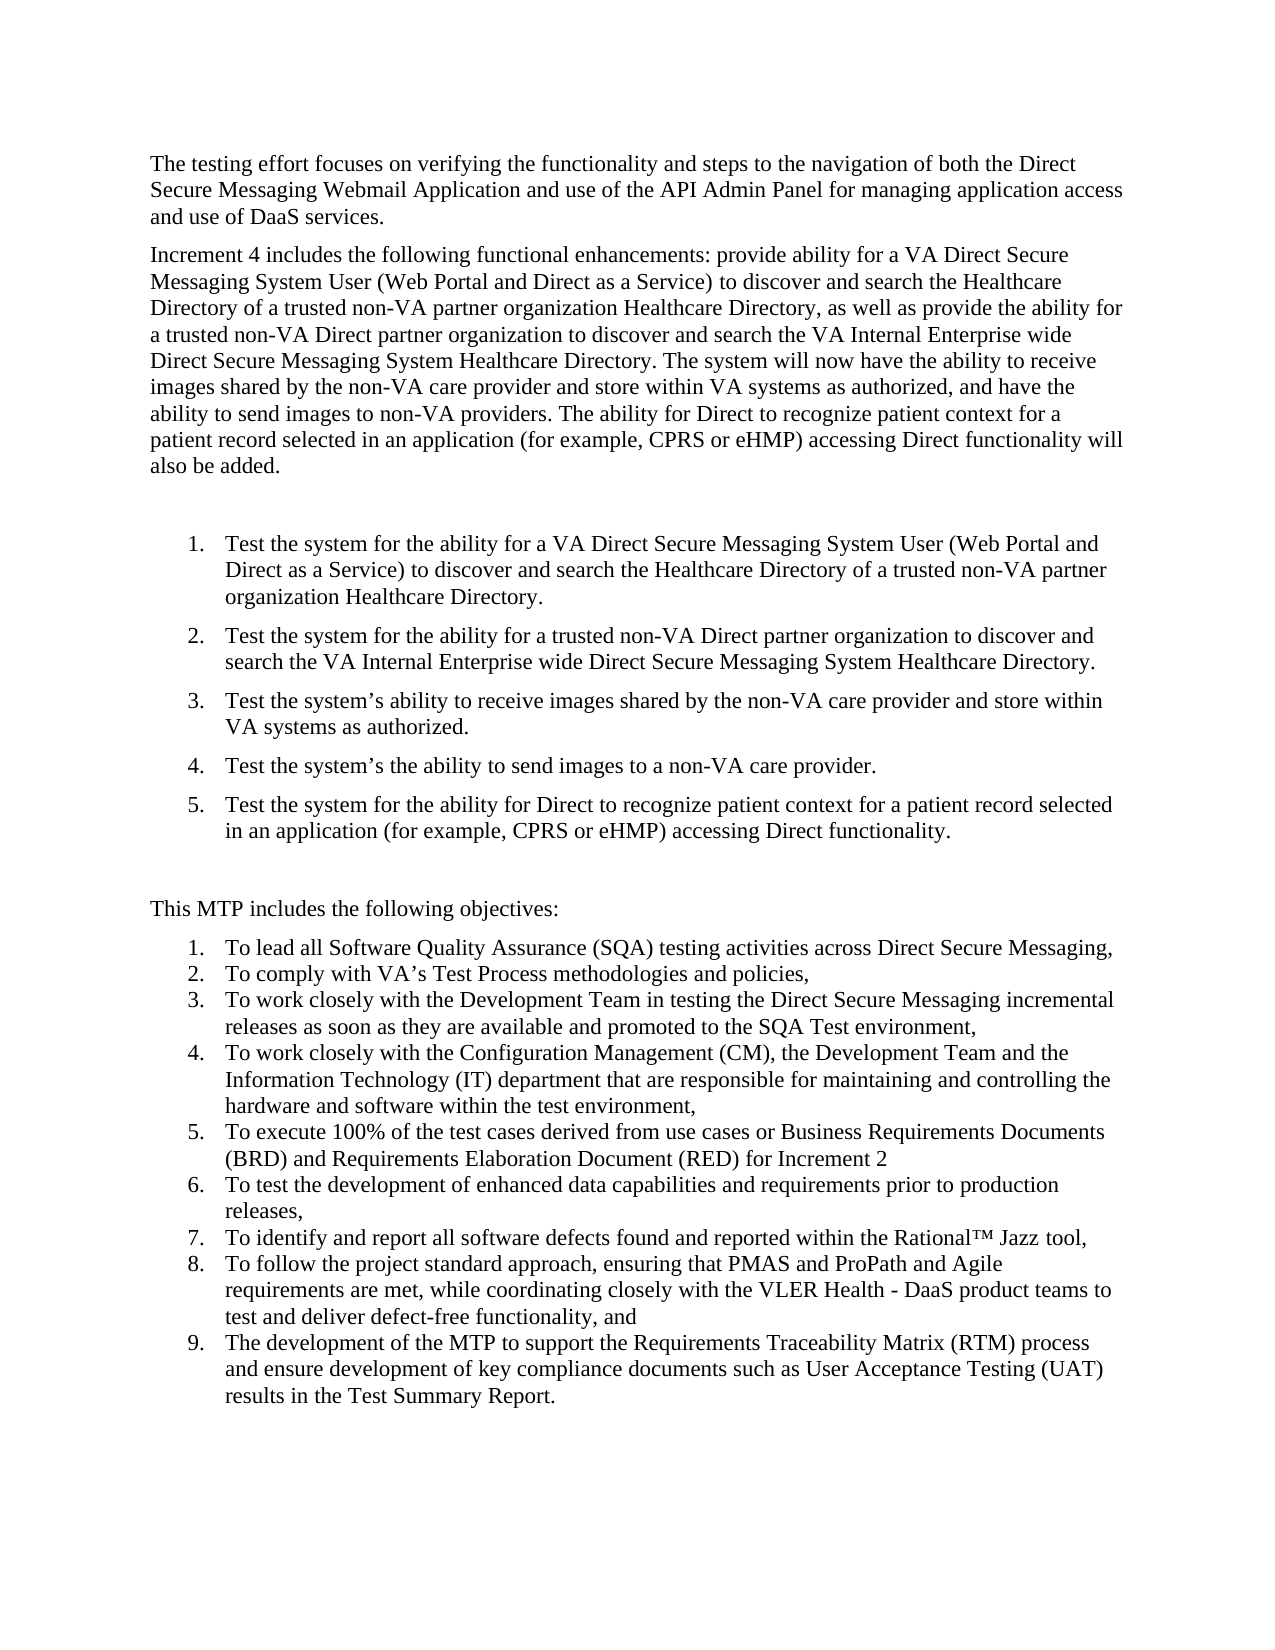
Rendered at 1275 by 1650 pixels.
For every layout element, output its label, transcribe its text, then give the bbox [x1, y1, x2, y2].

list To identify and report all software defects found and reported within the Rational™ Jazz tool, [187, 1224, 1125, 1250]
list Test the system for the ability for Direct to recognize patient context for a patient record selected in an application (for example, CPRS or eHMP) accessing Direct functionality. [187, 791, 1125, 844]
text The testing effort focuses on verifying the functionality and steps to the navigation of both the Direct Secure Messaging Webmail Application and use of the API Admin Panel for managing application access and use of DaaS services. [150, 150, 1125, 229]
list Test the system’s the ability to send images to a non-VA care provider. [187, 752, 1125, 778]
list To work closely with the Development Team in testing the Direct Secure Messaging incremental releases as soon as they are available and promoted to the SQA Test environment, [187, 987, 1125, 1039]
list The development of the MTP to support the Requirements Traceability Matrix (RTM) process and ensure development of key compliance documents such as User Acceptance Testing (UAT) results in the Test Summary Report. [187, 1329, 1125, 1408]
list To comply with VA’s Test Process methodologies and policies, [187, 960, 1125, 987]
list Test the system for the ability for a VA Direct Secure Messaging System User (Web Portal and Direct as a Service) to discover and search the Healthcare Directory of a trusted non-VA partner organization Healthcare Directory. [187, 530, 1125, 609]
list Test the system’s ability to receive images shared by the non-VA care provider and store within VA systems as authorized. [187, 687, 1125, 739]
list To work closely with the Configuration Management (CM), the Development Team and the Information Technology (IT) department that are responsible for maintaining and controlling the hardware and software within the test environment, [187, 1039, 1125, 1118]
list To lead all Software Quality Assurance (SQA) testing activities across Direct Secure Messaging, [187, 934, 1125, 960]
text Increment 4 includes the following functional enhancements: provide ability for a VA Direct Secure Messaging System User (Web Portal and Direct as a Service) to discover and search the Healthcare Directory of a trusted non-VA partner organization Healthcare Directory, as well as provide the ability for a trusted non-VA Direct partner organization to discover and search the VA Internal Enterprise wide Direct Secure Messaging System Healthcare Directory. The system will now have the ability to receive images shared by the non-VA care provider and store within VA systems as authorized, and have the ability to send images to non-VA providers. The ability for Direct to recognize patient context for a patient record selected in an application (for example, CPRS or eHMP) accessing Direct functionality will also be added. [150, 242, 1125, 479]
list Test the system for the ability for a trusted non-VA Direct partner organization to discover and search the VA Internal Enterprise wide Direct Secure Messaging System Healthcare Directory. [187, 622, 1125, 674]
list To test the development of enhanced data capabilities and requirements prior to production releases, [187, 1171, 1125, 1224]
list To follow the project standard approach, ensuring that PMAS and ProPath and Agile requirements are met, while coordinating closely with the VLER Health - DaaS product teams to test and deliver defect-free functionality, and [187, 1250, 1125, 1329]
list To execute 100% of the test cases derived from use cases or Business Requirements Documents (BRD) and Requirements Elaboration Document (RED) for Increment 2 [187, 1118, 1125, 1171]
text This MTP includes the following objectives: [150, 895, 1125, 921]
